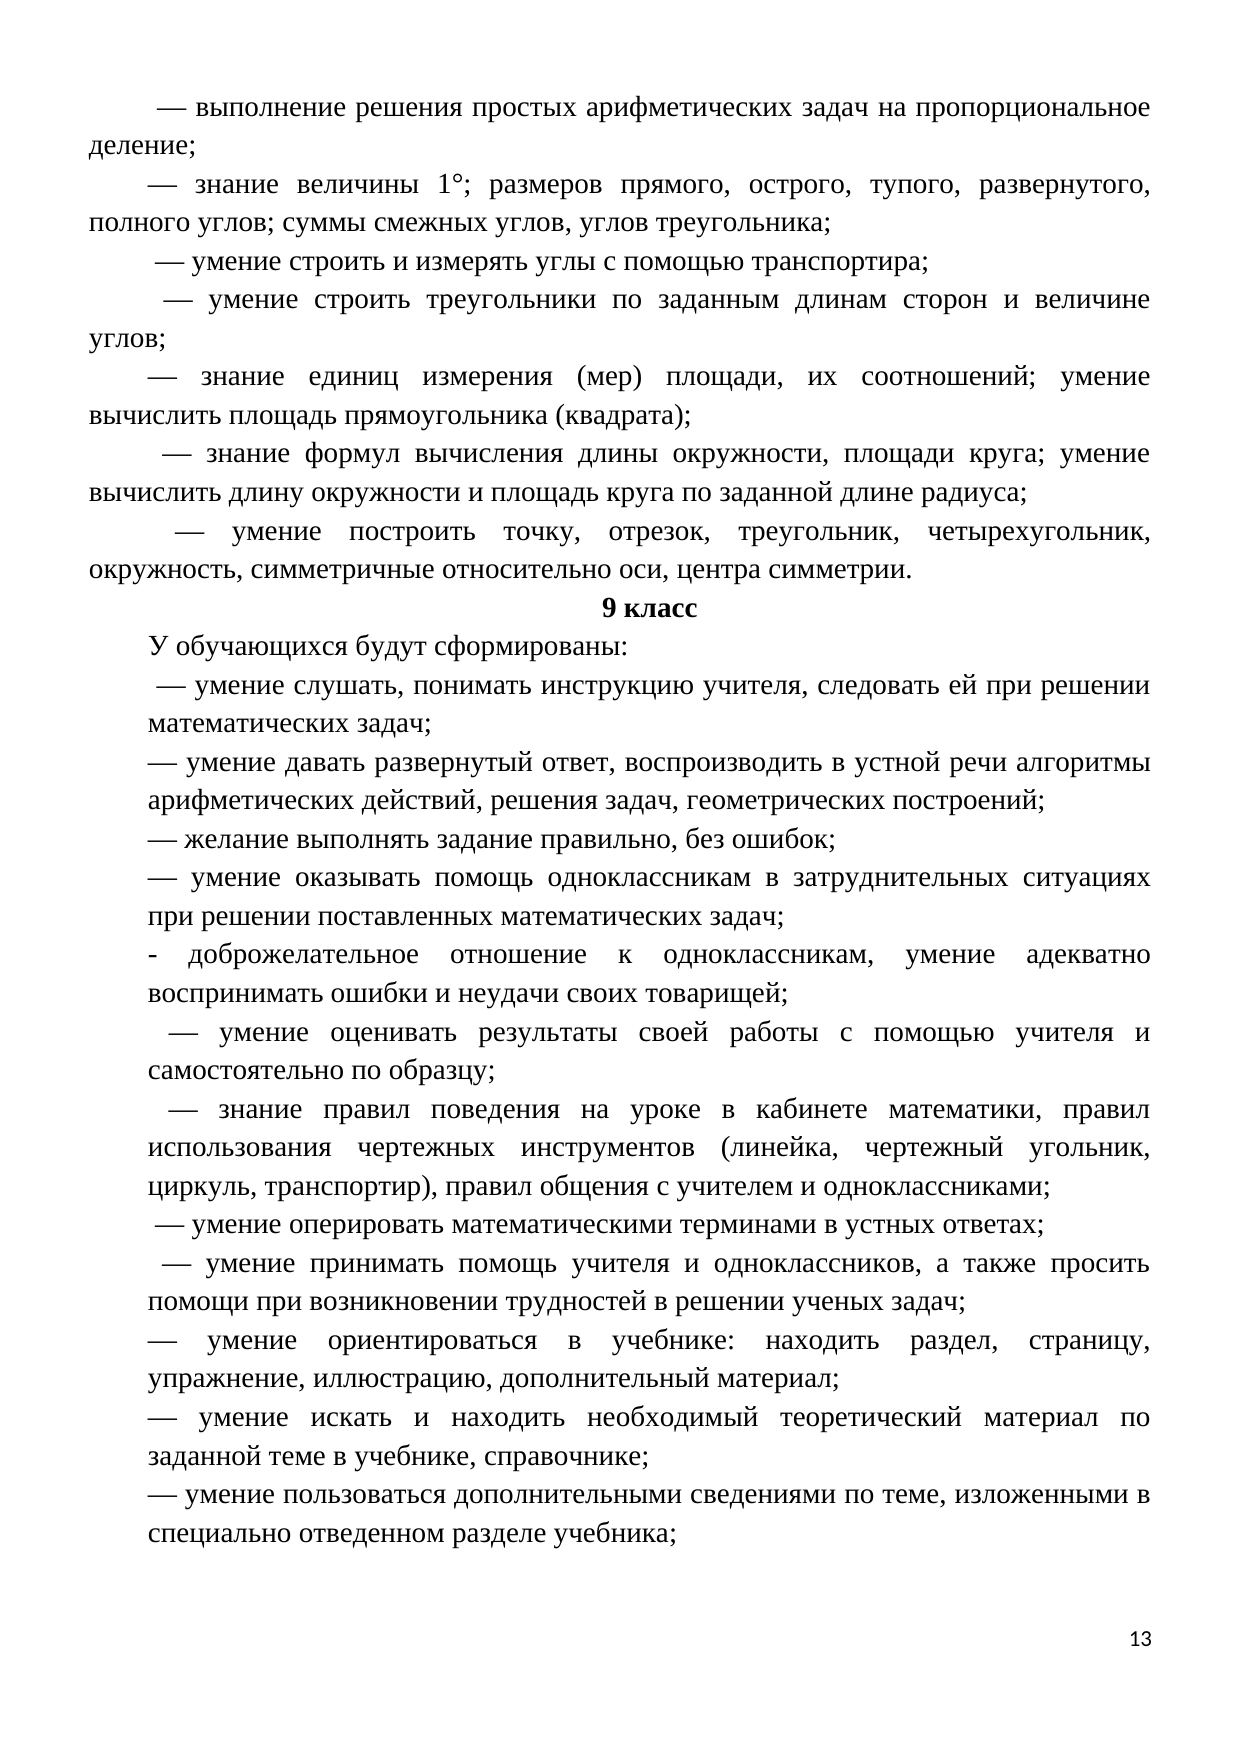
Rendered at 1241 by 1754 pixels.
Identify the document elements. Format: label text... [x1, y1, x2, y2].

text — умение строить и измерять углы с помощью транспортира; [89, 243, 1152, 276]
text 9 класс [148, 590, 1152, 623]
text — знание формул вычисления длины окружности, площади круга; умение вычислить длину окружности и площадь круга по заданной длине радиуса; [89, 436, 1152, 508]
text — умение оперировать математическими терминами в устных ответах; [148, 1206, 1152, 1240]
text - доброжелательное отношение к одноклассникам, умение адекватно воспринимать ошибки и неудачи своих товарищей; [148, 937, 1152, 1009]
text — умение искать и находить необходимый теоретический материал по заданной теме в учебнике, справочнике; [148, 1399, 1152, 1471]
text — умение оказывать помощь одноклассникам в затруднительных ситуациях при решении поставленных математических задач; [148, 859, 1152, 932]
text — умение давать развернутый ответ, воспроизводить в устной речи алгоритмы арифметических действий, решения задач, геометрических построений; [148, 744, 1152, 816]
text — умение принимать помощь учителя и одноклассников, а также просить помощи при возникновении трудностей в решении ученых задач; [148, 1245, 1152, 1317]
text — выполнение решения простых арифметических задач на пропорциональное деление; [89, 89, 1152, 161]
text — умение слушать, понимать инструкцию учителя, следовать ей при решении математических задач; [148, 667, 1152, 739]
text У обучающихся будут сформированы: [148, 628, 1152, 662]
text — умение оценивать результаты своей работы с помощью учителя и самостоятельно по образцу; [148, 1014, 1152, 1086]
text — умение построить точку, отрезок, треугольник, четырехугольник, окружность, симметричные относительно оси, центра симметрии. [89, 513, 1152, 585]
text — умение пользоваться дополнительными сведениями по теме, изложенными в специально отведенном разделе учебника; [148, 1476, 1152, 1548]
text — умение ориентироваться в учебнике: находить раздел, страницу, упражнение, иллюстрацию, дополнительный материал; [148, 1322, 1152, 1394]
text — знание правил поведения на уроке в кабинете математики, правил использования чертежных инструментов (линейка, чертежный угольник, циркуль, транспортир), правил общения с учителем и одноклассниками; [148, 1091, 1152, 1201]
text — знание величины 1°; размеров прямого, острого, тупого, развернутого, полного углов; суммы смежных углов, углов треугольника; [89, 166, 1152, 238]
text — желание выполнять задание правильно, без ошибок; [148, 821, 1152, 854]
text — умение строить треугольники по заданным длинам сторон и величине углов; [89, 281, 1152, 353]
text — знание единиц измерения (мер) площади, их соотношений; умение вычислить площадь прямоугольника (квадрата); [89, 358, 1152, 431]
